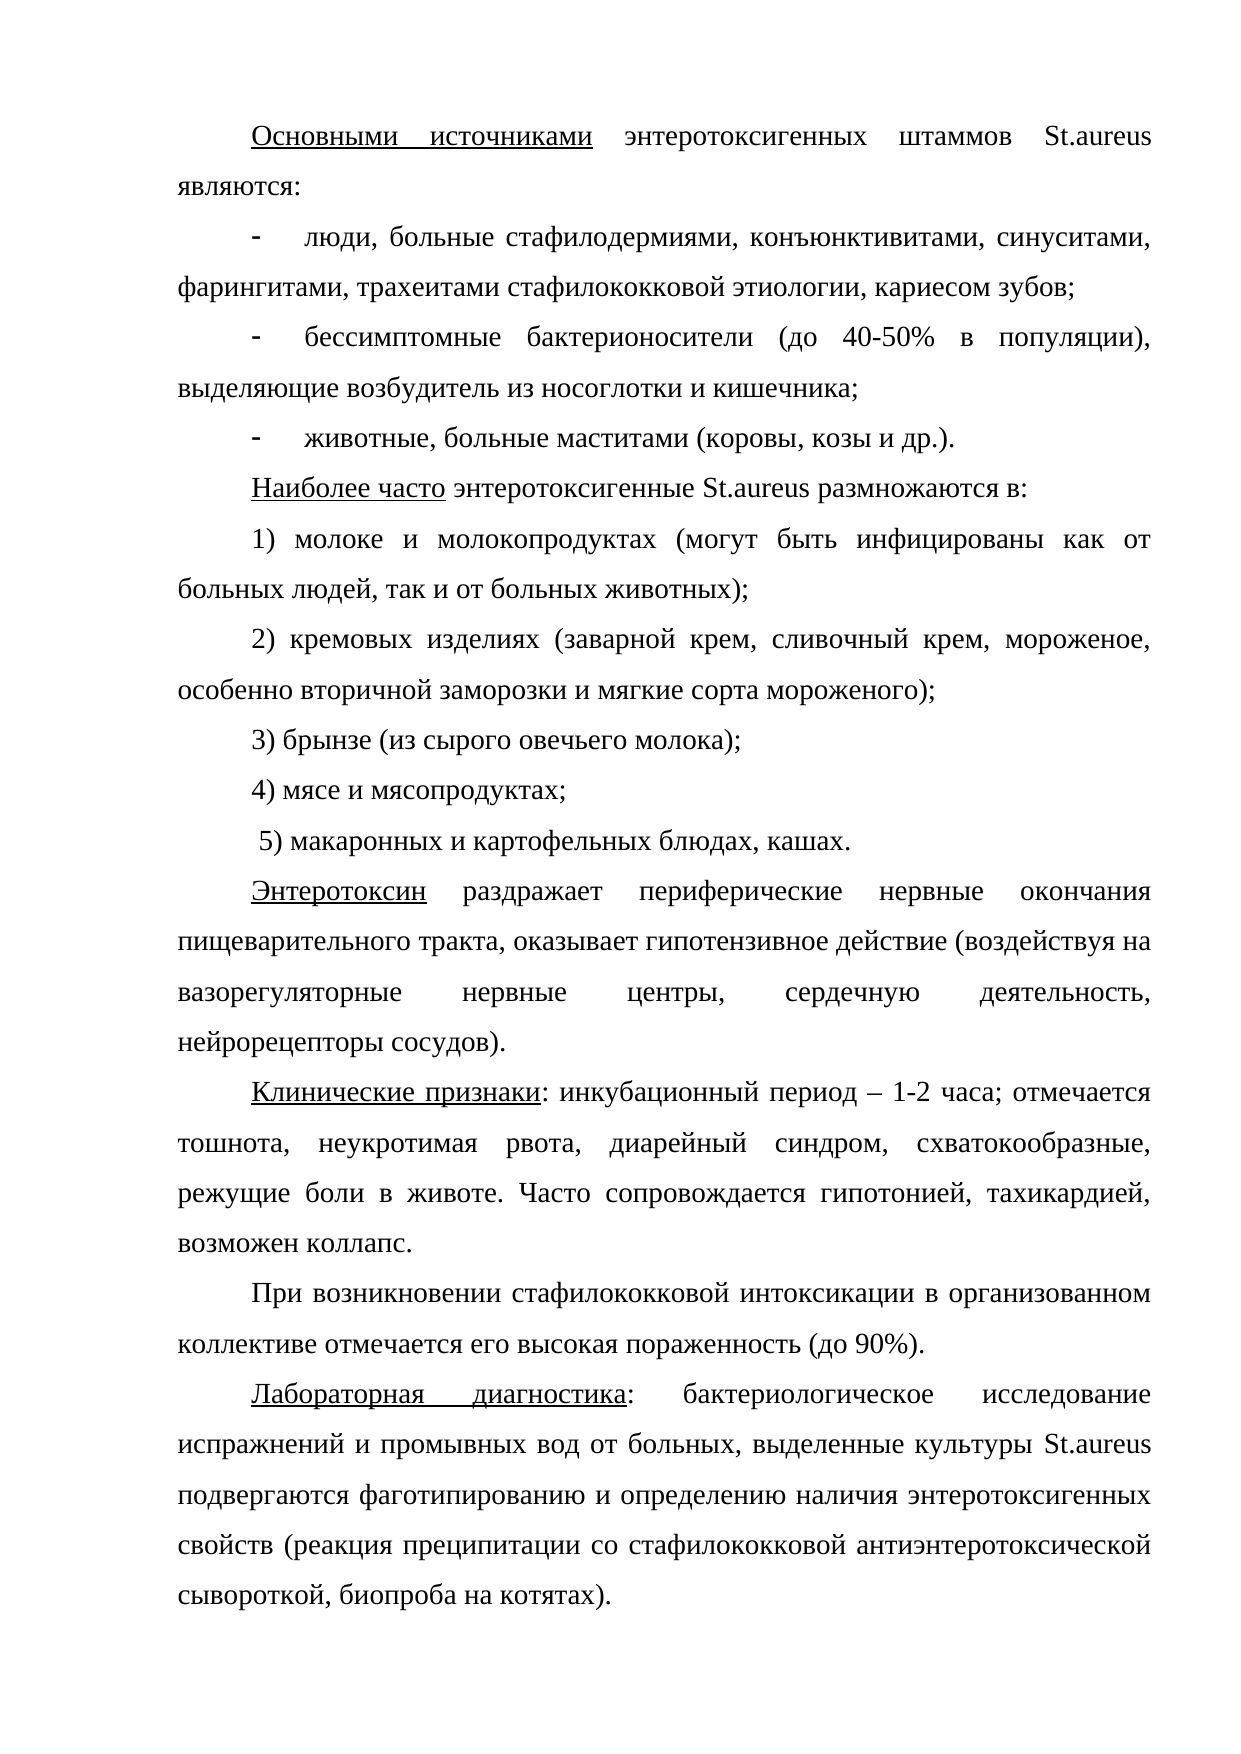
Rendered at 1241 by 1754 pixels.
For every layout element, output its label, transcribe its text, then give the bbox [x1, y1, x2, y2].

text Основными источниками энтеротоксигенных штаммов St.aureus являются: [177, 118, 1152, 202]
list бессимптомные бактерионосители (до 40-50% в популяции), выделяющие возбудитель из носоглотки и кишечника; [177, 319, 1152, 403]
text Клинические признаки: инкубационный период – 1-2 часа; отмечается тошнота, неукротимая рвота, диарейный синдром, схватокообразные, режущие боли в животе. Часто сопровождается гипотонией, тахикардией, возможен коллапс. [177, 1074, 1152, 1259]
text 1) молоке и молокопродуктах (могут быть инфицированы как от больных людей, так и от больных животных); [177, 521, 1152, 605]
list люди, больные стафилодермиями, конъюнктивитами, синуситами, фарингитами, трахеитами стафилококковой этиологии, кариесом зубов; [177, 219, 1152, 303]
text 3) брынзе (из сырого овечьего молока); [177, 722, 1152, 756]
text Энтеротоксин раздражает периферические нервные окончания пищеварительного тракта, оказывает гипотензивное действие (воздействуя на вазорегуляторные нервные центры, сердечную деятельность, нейрорецепторы сосудов). [177, 873, 1152, 1058]
text Лабораторная диагностика: бактериологическое исследование испражнений и промывных вод от больных, выделенные культуры St.aureus подвергаются фаготипированию и определению наличия энтеротоксигенных свойств (реакция преципитации со стафилококковой антиэнтеротоксической сывороткой, биопроба на котятах). [177, 1376, 1152, 1611]
text При возникновении стафилококковой интоксикации в организованном коллективе отмечается его высокая пораженность (до 90%). [177, 1276, 1152, 1359]
text 4) мясе и мясопродуктах; [177, 772, 1152, 806]
text 5) макаронных и картофельных блюдах, кашах. [177, 823, 1152, 856]
text 2) кремовых изделиях (заварной крем, сливочный крем, мороженое, особенно вторичной заморозки и мягкие сорта мороженого); [177, 622, 1152, 705]
text Наиболее часто энтеротоксигенные St.aureus размножаются в: [177, 471, 1152, 504]
list животные, больные маститами (коровы, козы и др.). [177, 420, 1152, 454]
